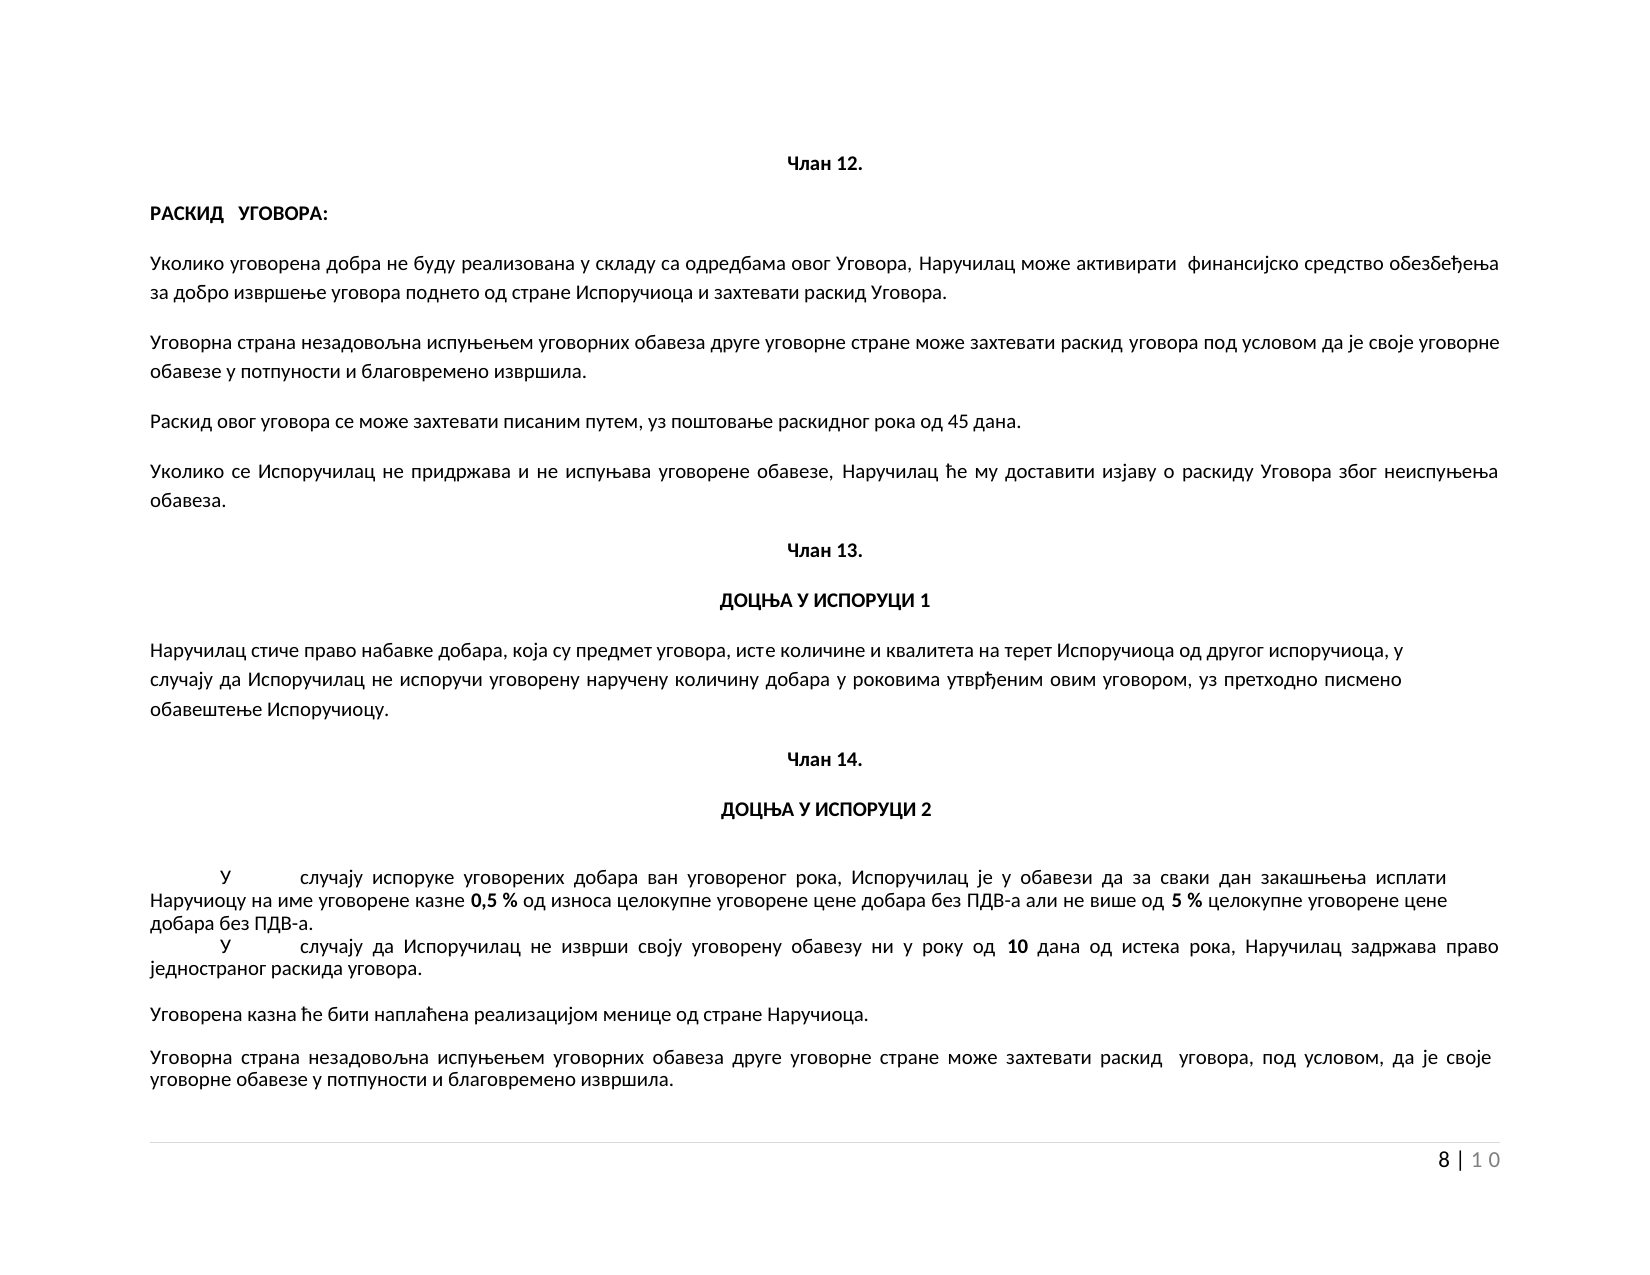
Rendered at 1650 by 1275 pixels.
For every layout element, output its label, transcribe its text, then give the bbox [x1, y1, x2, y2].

text Члан 12. [150, 150, 1500, 175]
text Уговорена казна ће бити наплаћена реализацијом менице од стране Наручиоца. [150, 1001, 1500, 1026]
list случају да Испоручилац не изврши своју уговорену обавезу ни у року од 10 дана од истека рока, Наручилац задржава право једностраног раскида уговора. [150, 936, 1500, 981]
text Наручилац стиче право набавке добара, која су предмет уговора, истe количине и квалитета на терет Испоручиоца од другог испоручиоца, у случају да Испоручилац не испоручи уговорену наручену количину добара у роковима утврђеним овим уговором, уз претходно писмено обавештење Испоручиоцу. [150, 637, 1404, 721]
text Члан 14. [150, 746, 1500, 771]
text Уколико се Испоручилац не придржава и не испуњава уговорене обавезе, Наручилац ће му доставити изјаву о раскиду Уговора због неиспуњења обавеза. [150, 458, 1500, 513]
text Угoвoрнa стрaнa нeзaдoвoљнa испуњeњeм угoвoрних oбaвeзa другe угoвoрнe стрaнe мoжe зaхтeвaти рaскид угoвoрa, пoд услoвoм, дa je свoje угoвoрнe oбaвeзe у пoтпунoсти и блaгoврeмeнo извршилa. [150, 1047, 1493, 1091]
text Уколико уговорена добра не буду реализована у складу са одредбама овог Уговора, Наручилац може активирати финансијско средство обезбеђења за добро извршење уговора поднето од стране Испоручиоца и захтевати раскид Уговора. [150, 250, 1500, 304]
text РАСКИД УГОВОРА: [150, 200, 1500, 225]
text Раскид овог уговора се може захтевати писаним путем, уз поштовање раскидног рока од 45 дана. [150, 408, 1500, 434]
text Члан 13. [150, 537, 1500, 563]
text Уговорна страна незадовољна испуњењем уговорних обавеза друге уговорне стране може захтевати раскид уговора под условом да је своје уговорне обавезе у потпуности и благовремено извршила. [150, 329, 1500, 384]
text ДОЦЊА У ИСПОРУЦИ 2 [477, 796, 1500, 821]
list случају испоруке уговорених добара ван уговореног рока, Испоручилац је у обавези да за сваки дан закашњења исплати Наручиоцу на име уговорене казне 0,5 % од износа целокупне уговорене цене добара без ПДВ-а али не више од 5 % целокупне уговорене цене добара без ПДВ-а. [150, 866, 1448, 936]
text ДОЦЊА У ИСПОРУЦИ 1 [150, 587, 1500, 613]
